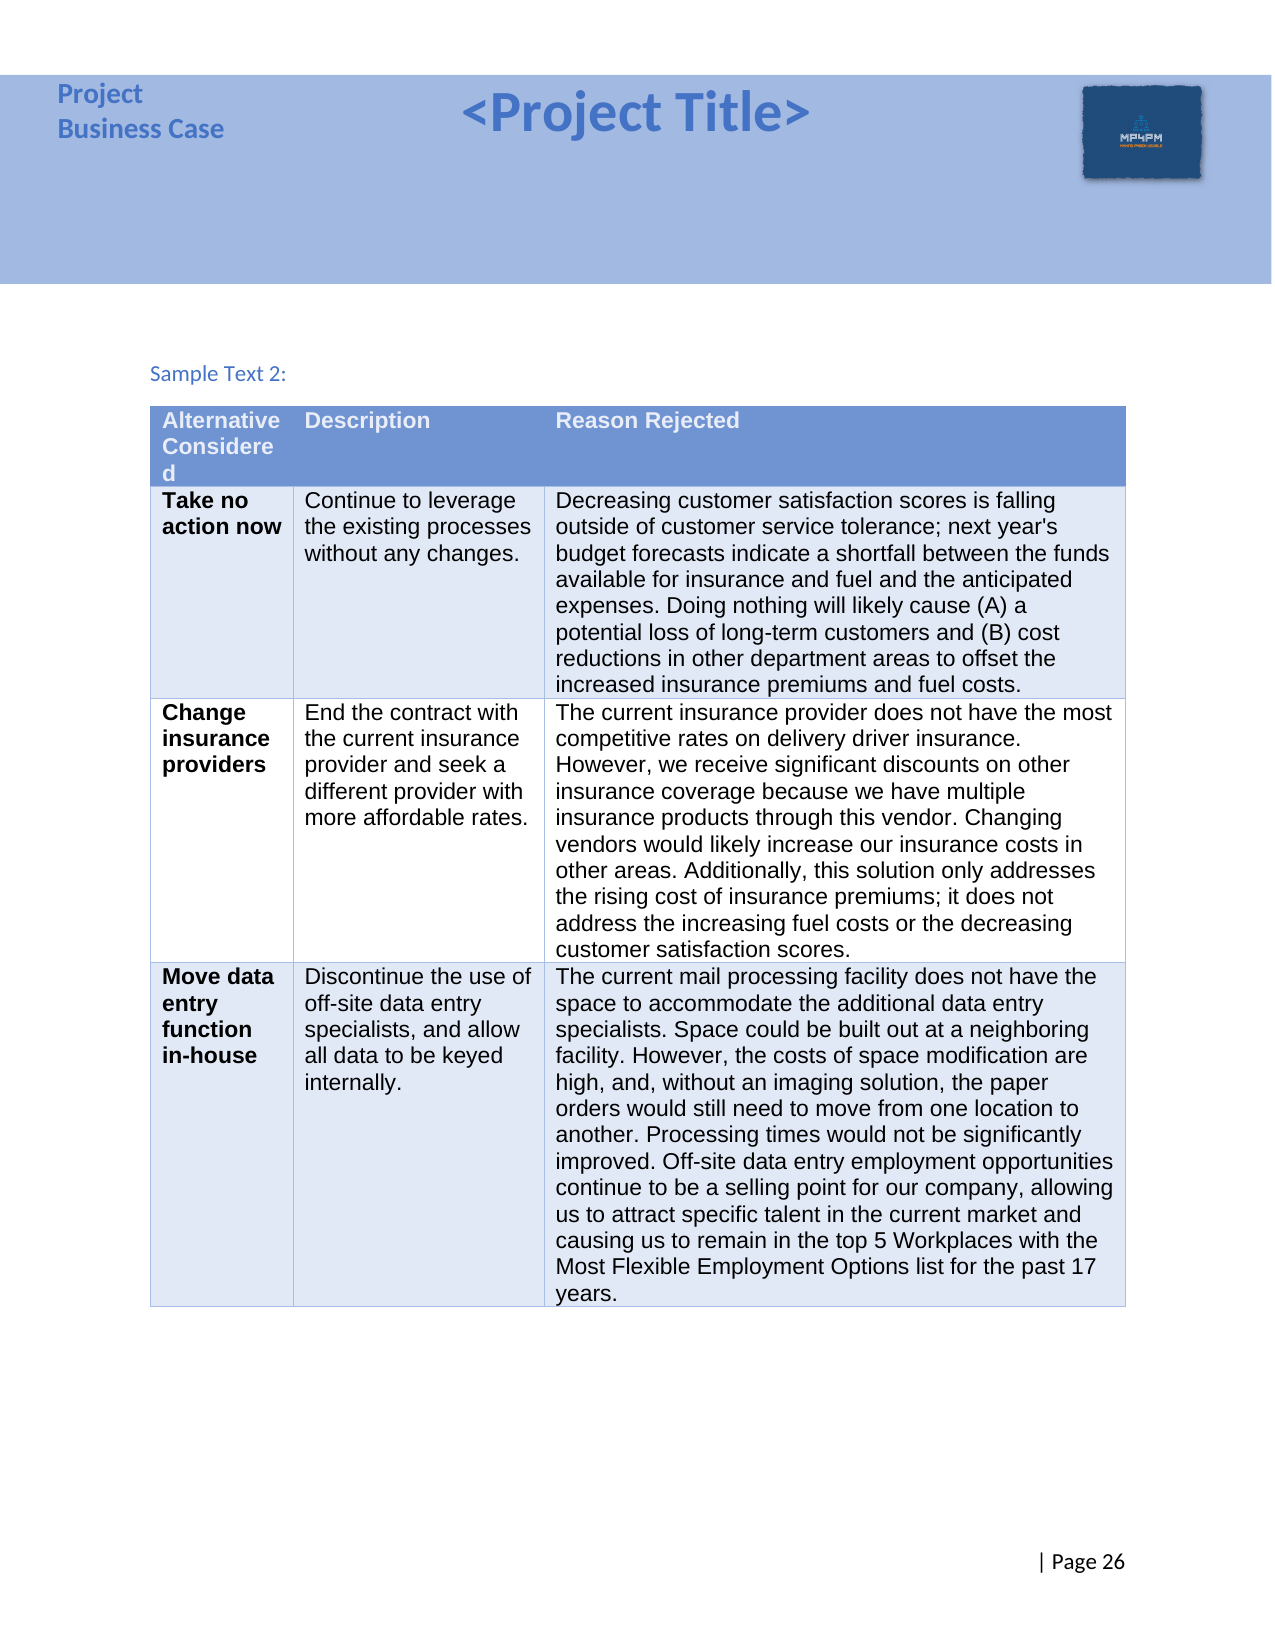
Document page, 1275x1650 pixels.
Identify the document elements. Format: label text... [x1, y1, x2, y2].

table_cell The current mail processing facility does not have the space to accommodate the additional data entry specialists. Space could be built out at a neighboring facility. However, the costs of space modification are high, and, without an imaging solution, the paper orders would still need to move from one location to another. Processing times would not be significantly improved. Off-site data entry employment opportunities continue to be a selling point for our company, allowing us to attract specific talent in the current market and causing us to remain in the top 5 Workplaces with the Most Flexible Employment Options list for the past 17 years. [545, 963, 1125, 1306]
picture [1071, 75, 1213, 190]
table_cell The current insurance provider does not have the most competitive rates on delivery driver insurance. However, we receive significant discounts on other insurance coverage because we have multiple insurance products through this vendor. Changing vendors would likely increase our insurance costs in other areas. Additionally, this solution only addresses the rising cost of insurance premiums; it does not address the increasing fuel costs or the decreasing customer satisfaction scores. [545, 699, 1125, 962]
table_cell Move data entry function in-house [151, 963, 293, 1306]
table_cell Decreasing customer satisfaction scores is falling outside of customer service tolerance; next year's budget forecasts indicate a shortfall between the funds available for insurance and fuel and the anticipated expenses. Doing nothing will likely cause (A) a potential loss of long-term customers and (B) cost reductions in other department areas to offset the increased insurance premiums and fuel costs. [545, 487, 1125, 698]
text Sample Text 2: [150, 359, 1125, 387]
table_cell Discontinue the use of off-site data entry specialists, and allow all data to be keyed internally. [294, 963, 544, 1306]
table_cell Change insurance providers [151, 699, 293, 962]
table_cell Take no action now [151, 487, 293, 698]
table_header Reason Rejected [545, 407, 1125, 486]
table_cell Continue to leverage the existing processes without any changes. [294, 487, 544, 698]
table_header Alternative Considered [151, 407, 293, 486]
table_cell End the contract with the current insurance provider and seek a different provider with more affordable rates. [294, 699, 544, 962]
table_header Description [294, 407, 544, 486]
